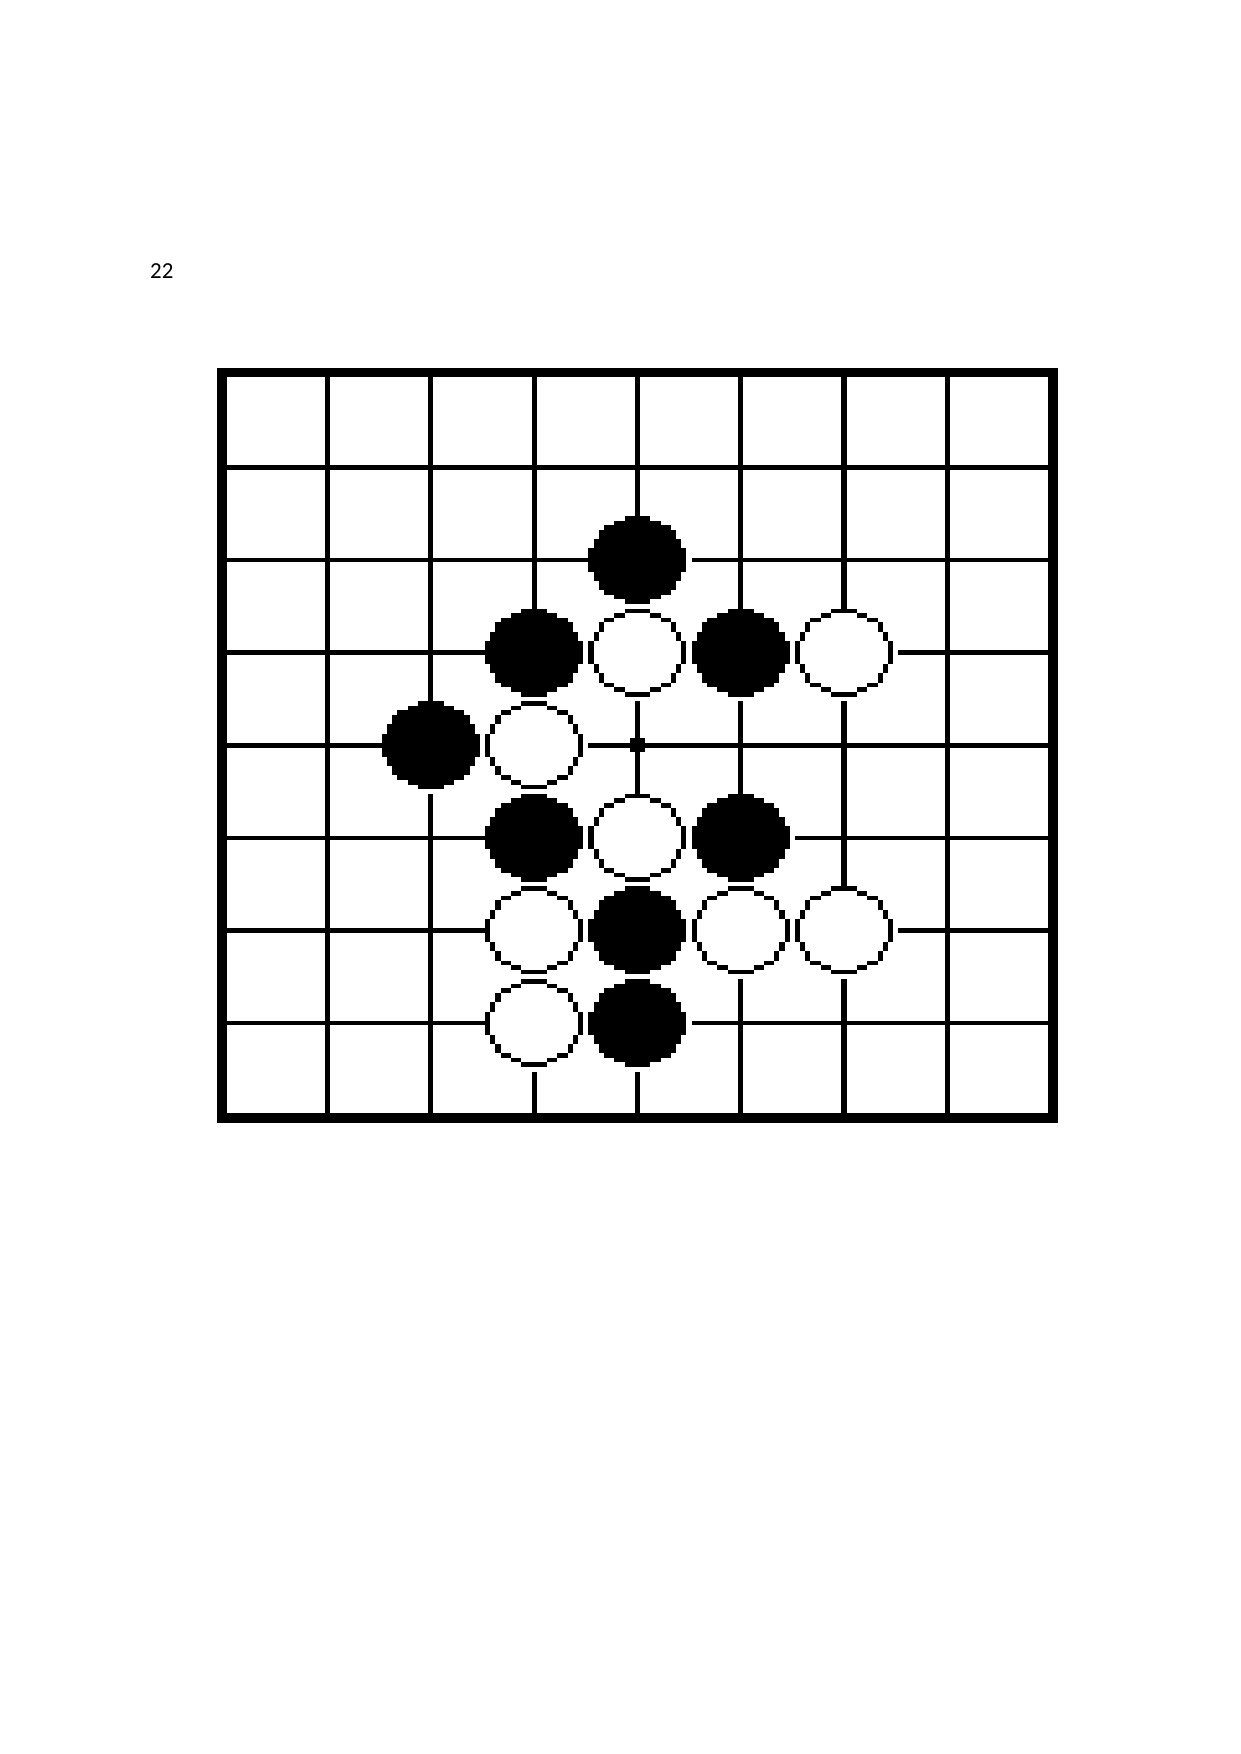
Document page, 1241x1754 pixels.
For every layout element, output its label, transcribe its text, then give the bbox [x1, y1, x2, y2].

picture [150, 309, 1131, 1188]
text 22 [150, 256, 1090, 284]
